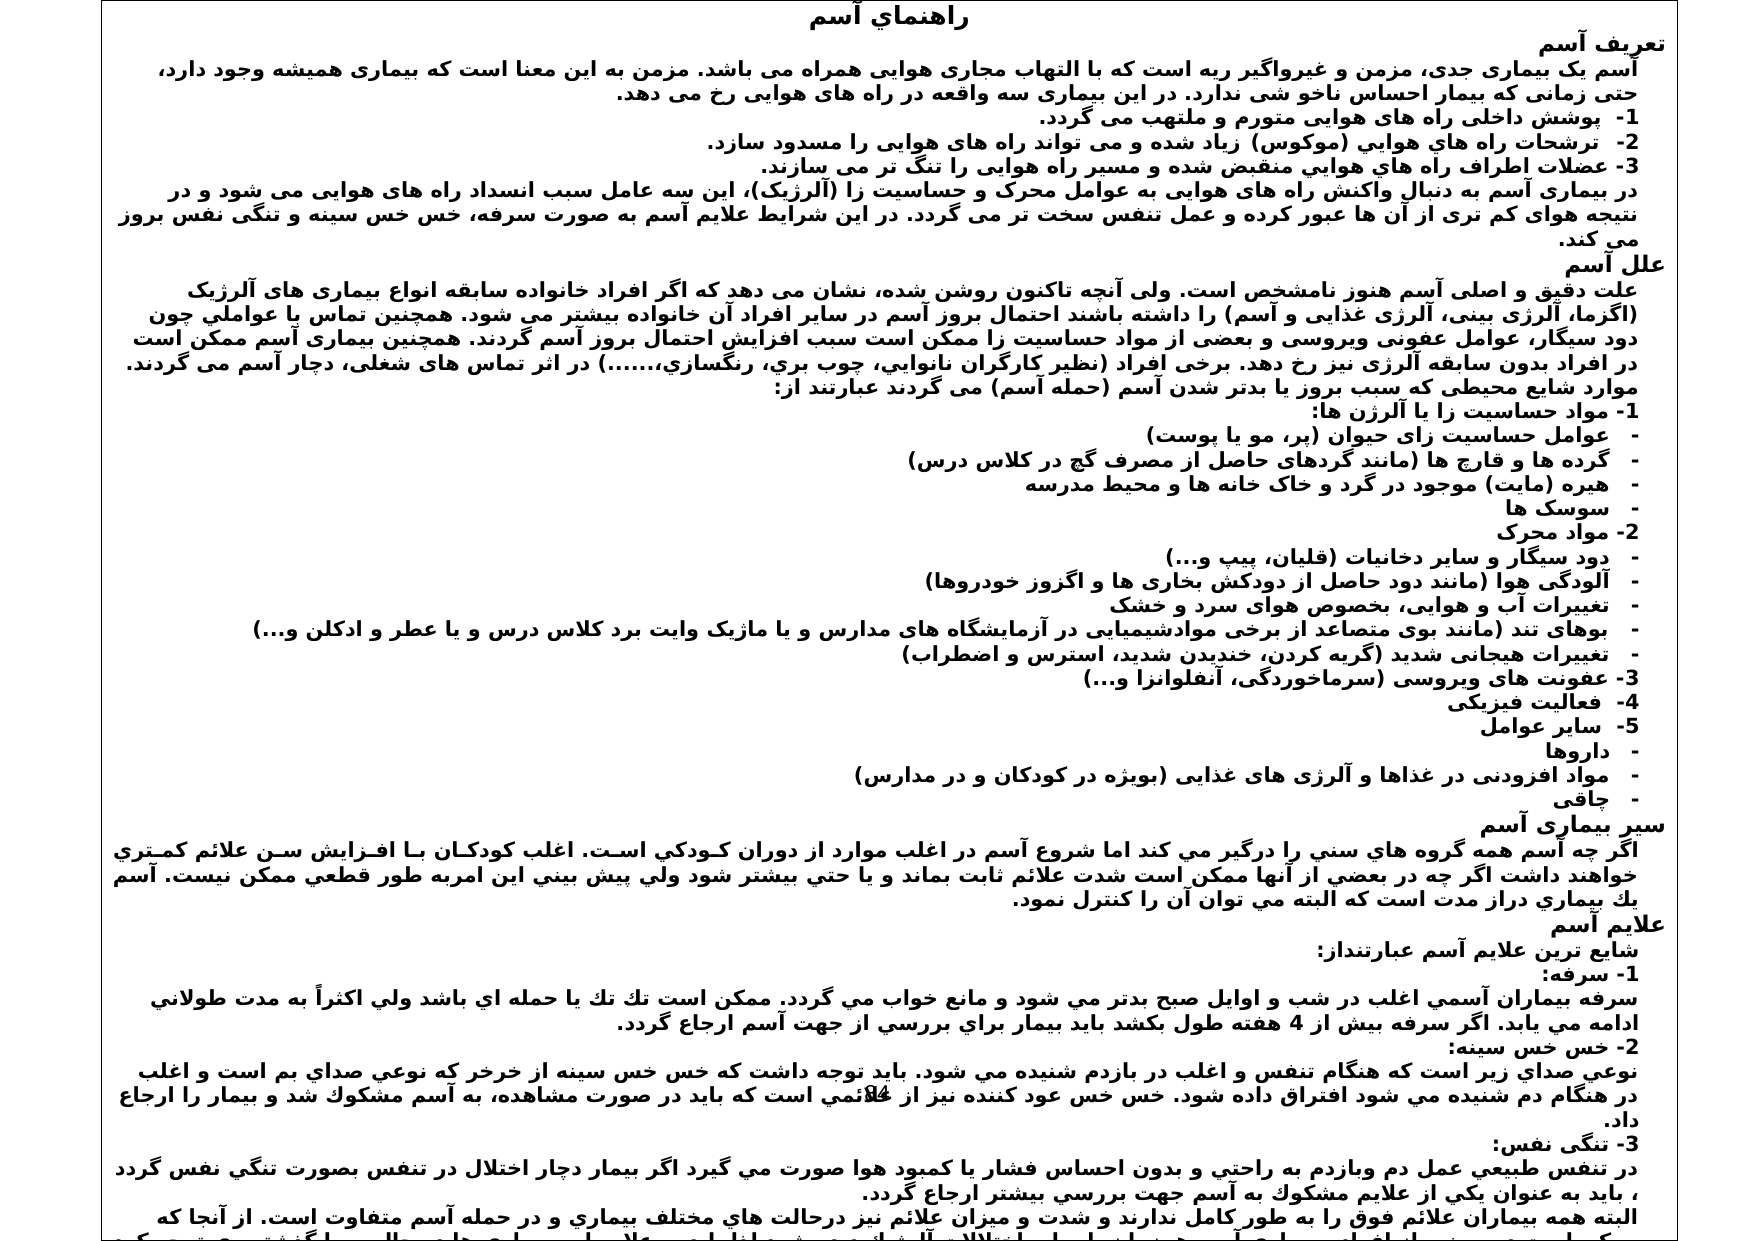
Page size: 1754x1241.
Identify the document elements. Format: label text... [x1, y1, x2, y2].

table_header راهنماي آسم تعريف آسم آسم یک بیماری جدی، مزمن و غیرواگیر ریه است که با التهاب مجاری هوایی همراه می باشد. مزمن به این معنا است که بیماری همیشه وجود دارد، حتی زمانی که بیمار احساس ناخو شی ندارد. در این بیماری سه واقعه در راه های هوایی رخ می دهد. 1- پوشش داخلی راه های هوایی متورم و ملتهب می گردد. 2- ترشحات راه هاي هوايي (موكوس) زیاد شده و می تواند راه های هوایی را مسدود سازد. 3- عضلات اطراف راه هاي هوايي منقبض شده و مسیر راه هوایی را تنگ تر می سازند. در بیماری آسم به دنبال واکنش راه های هوایی به عوامل محرک و حساسیت زا (آلرژیک)، این سه عامل سبب انسداد راه های هوایی می شود و در نتیجه هوای کم تری از آن ها عبور کرده و عمل تنفس سخت تر می گردد. در این شرایط علايم آسم به صورت سرفه، خس خس سینه و تنگی نفس بروز می کند. علل آسم علت دقیق و اصلی آسم هنوز نامشخص است. ولی آنچه تاکنون روشن شده، نشان می دهد که اگر افراد خانواده سابقه انواع بیماری های آلرژیک (اگزما، آلرژی بینی، آلرژی غذایی و آسم) را داشته باشند احتمال بروز آسم در سایر افراد آن خانواده بیشتر می شود. همچنین تماس با عواملي چون دود سیگار، عوامل عفونی ویروسی و بعضی از مواد حساسیت زا ممکن است سبب افزایش احتمال بروز آسم گردند. همچنین بیماری آسم ممکن است در افراد بدون سابقه آلرژی نیز رخ دهد. برخی افراد (نظير كارگران نانوايي، چوب بري، رنگسازي،......) در اثر تماس های شغلی، دچار آسم می گردند. موارد شایع محیطی که سبب بروز یا بدتر شدن آسم (حمله آسم) می گردند عبارتند از: 1- مواد حساسیت زا یا آلرژن ها: - عوامل حساسیت زای حیوان (پر، مو یا پوست) - گرده ها و قارچ ها (مانند گردهای حاصل از مصرف گچ در کلاس درس) - هیره (مایت) موجود در گرد و خاک خانه ها و محیط مدرسه - سوسک ها 2- مواد محرک - دود سیگار و سایر دخانیات (قلیان، پیپ و...) - آلودگی هوا (مانند دود حاصل از دودکش بخاری ها و اگزوز خودروها) - تغییرات آب و هوایی، بخصوص هوای سرد و خشک - بوهای تند (مانند بوی متصاعد از برخی موادشیمیایی در آزمایشگاه های مدارس و یا ماژیک وایت برد کلاس درس و یا عطر و ادکلن و...) - تغییرات هیجانی شدید (گریه کردن، خندیدن شدید، استرس و اضطراب) 3- عفونت های ویروسی (سرماخوردگی، آنفلوانزا و...) 4- فعالیت فیزیکی 5- سایر عوامل - داروها - مواد افزودنی در غذاها و آلرژی های غذایی (بویژه در کودکان و در مدارس) - چاقی سیر بیماری آسم اگر چه آسم همه گروه هاي سني را درگير مي كند اما شروع آسم در اغلب موارد از دوران كودكي است. اغلب كودكان با افزايش سن علائم كمتري خواهند داشت اگر چه در بعضي از آنها ممكن است شدت علائم ثابت بماند و يا حتي بيشتر شود ولي پيش بيني اين امربه طور قطعي ممكن نيست. آسم يك بيماري دراز مدت است كه البته مي توان آن را كنترل نمود. علايم آسم شایع ترین علايم آسم عبارتنداز: 1- سرفه: ‌سرفه بيماران آسمي اغلب در شب و اوايل صبح بدتر مي شود و مانع خواب مي گردد. ممكن است تك تك يا حمله اي باشد ولي اكثراً به مدت طولاني ادامه مي يابد. اگر سرفه بيش از 4 هفته طول بكشد بايد بيمار براي بررسي از جهت آسم ارجاع گردد. 2- خس خس سینه: نوعي صداي زير است كه هنگام تنفس و اغلب در بازدم شنيده مي شود. بايد توجه داشت كه خس خس سينه از خرخر كه نوعي صداي بم است و اغلب در هنگام دم شنيده مي شود افتراق داده شود. خس خس عود كننده نيز از علائمي است كه بايد در صورت مشاهده، به آسم مشكوك شد و بيمار را ارجاع داد. 3- تنگی نفس: در تنفس طبيعي عمل دم وبازدم به راحتي و بدون احساس فشار يا كمبود هوا صورت مي گيرد اگر بيمار دچار اختلال در تنفس بصورت تنگي نفس گردد ، بايد به عنوان يكي از علايم مشكوك به آسم جهت بررسي بيشتر ارجاع گردد. البته همه بيماران علائم فوق را به طور كامل ندارند و شدت و ميزان علائم نيز درحالت هاي مختلف بيماري و در حمله آسم متفاوت است. از آنجا كه ممكن است در بعضي از افراد، بيماري آسم همزمان با ساير اختلالات آلرژيك ديده شود لذا بايد به علايم اين بيماري ها در حال و يا گذشته وي توجه كرد نظير علائم آلرژي بيني (عطسه مكرر ، خارش ، گرفتگي و آبريزش بيني) و يا وجود ضايعات پوستي خارش دار (اگزما). به طور كلي هر بيمار با تشخيص آسم بايد از جهت آلرژي بيني بررسي شود و برعكس از هر فرد دچار آلرژي بيني بايدعلايم آسم سئوال گردد. همانطوركه گفته شد علايم آسم درافراد مختلف شدت هاي متفاوتي دارد كه براساس آن برنامه درماني اختصاصي آنها نيز تفاوت مي كند. بايد توجه داشت هر بيمارآسمي درهرسطحي از شدت بيماري مي تواند دچارحمله شديد و ناگهاني گردد. حمله آسم وقتي شدت علايم آسم از حد معمول بیشتر شود به آن حمله آسم اطلاق می گردد. همه حملات آسم مشابه نيستند و شدت هاي متفاوتي دارند. بعضي از آنها مي توانند آنقدرشديد باشند كه سبب مرگ گردند. بنابراين حمله آسم از اورژانس هاي پزشكي است. با كنترل روزانه آسم، پيگيري هاي منظم و دوري از عوامل محرك مي توان از حملات بيماري جلوگيري كرد. يكي از وظايف مهم كارشناس مراقب سلامت و بهورز در ارتباط با بيماران آسمي ، آموزش علائم هشدار دهنده وقوع حمله آسم است . علائم حمله آسم عبارتند از : 1) بدتر شدن پيش رونده سرفه ، خس خس سينه ، تنگي نفس و يا احساس فشردگي قفسه سينه به ویژه در هنگام خواب 2) هر گونه سختي در نفس كشيدن در حين راه رفتن و صحبت كردن 3) غيبت از محل كار يا مدرسه به خاطر تشديد علايم بيماري 4) نياز به استفاده زياد از داروي تسكين دهنده ( سالبوتامول ) در روز يا شب یعنی بیشتر از 2 بار استفاده از افشانه سالبوتامول در هفته . 5) كاهش در عدد ثبت شده توسط نفس سنج به كمتر از مقدار طبيعي بيمار همچنين باید علائم يك حمله آسم شديد را سريعاً شناسايي كرد. علائم حمله آسم شديد عبارتند از :‌ 1) تنگي نفس شديد ، تنفس سريع ( بيشتر از 5 سال وبالغین: بيشتر از 30 در دقيقه)، عرق سرد 2) خس خس پيشرونده 3) استفاده از عضلات فرعي تنفس به صورت داخل كشيده شدن پوست قفسه سينه و عضلات بين دنده اي 4) ناتواني در بيان حتي يك جمله 5) افت سطح هوشياري 6) كاهش درعدد ثبت شده توسط نفس سنج به كمتر از 50% مقدار طبيعي بيمار آموزش بيمار آموزش بيماران كليد ايجاد يك ارتباط موفق بين بيمار و مراقب بهداشتي او است . بايد دانست كه داروها تنها راه كنترل آسم نيستند. بلكه پرهيز از عوامل محركي كه سبب التهاب مجاري هوايي و بدتر شدن آسم مي شوند نيز بسيار مهم است. اين عوامل آغازگر آسم ناميده مي شوند. هر بيمار بايد راه هاي اجتناب از عوامل آغازگر بيماري خود را بشناسد. آغازگرهاي آسم و روش هاي پرهيز و كنترل اين عوامل عبارتنداز: * هيره موجود در گردو خاك خانه ها (مایت) هيره ها بند پاياني ميكروسكوپي هستند (حدوداً 3/0 ميلي متر) كه با چشم غير مسلح ديده نمي شوند. تغذیه این موجودات از پوسته ریزی بدن انسان است . محل زندگي اين حيوان در لابه لاي پرز‌هاي فرش ، پتو ، مبلمان ، پرده ، تشك، بالش، اسباب بازي ها ي پشمي و پارچه اي و وسايل مشابه است . شرايط آب و هوايي گرم مرطوب – (مثلاً در زمستان كه اكثراً درب وپنجره ها بسته است و اغلب از بخور نيز استفاده مي شود) رشد و تكثير اين موجودات را تسريع مي كند. تماس و استنشاق ذرات بدن و فضولات دفعی اين حيوانات سبب بروز یا تشدید علايم آسم مي گردد. لذا با استفاده از روش هاي زير بايد با آن ها مقابله كرد : - بالش ها و تشك ها در پوشش هايي غيرقابل نفوذ (مثلا پلاستيكي) پيچيده شود. - كليه ملحفه ها هفته اي يكباردرآب داغ (60درجه سانتي گراد ) شسته شده ودرآفتاب خشك گردد. - درصورت امكان ازقالي به عنوان كف پوش استفاده نشود. - وسايل فراوان (اسباب بازي – كتاب ،‌مبلمان و .... ) در داخل اتاق كودك نگهداري نشود. - سطح رطوبت خانه كاهش يابد. بهتر است اتاق خواب آفتاب رو و داراي نور کافي باشد. - هنگام نظافت منزل بهتر است فرد مبتلا به آسم در منزل نباشد. * عوامل حساسيت زاي حيوانات - به هيچ وجه اجازه ورود حيوانات دست آموز به رختخواب داده نشود. - حيوانات دست آموز از خانه خارج گردند. ( گربه، ‌سگ و.... ) - از به كاربردن بالش يا تشك حاوي پر، پشم و كرك اجتناب شود. - سوسك از عوامل حساسيت زا است با روشهاي مناسب در رفع اين حيوان تلاش گردد. * دود سيگار دود سيگار و ساير دخانيات (قليان، ‌پيپ و .... ) از مهترين عوامل افزايش آسم بخصوص در كودكان مي باشند. حدود 4000 ماده سمي در دود سيگار شناخته شده است. بنابراين توصيه مي شود : - در صورت ابتلا به آسم به هيچ وجه سيگار استفاده نشود. - اجازه سيگار كشيدن در خانه يا فضاهاي بسته به هيچ كس داده نشود. * تغذيه با شيرمصنوعی تغذيه انحصاري با شيرمادر بخصوص در 6 ماه اول زندگي خطر بروز آلرژي و آسم را كاهش مي دهد. لذا براي پيشگيري از آسم بهتر است از شيرمصنوعی استفاده نشود. * آلودگي هوا هواي آلوده حاوي مواد متعددي است كه موجب بدتر شدن آسم مي گردد. بيماران مبتلا به آسم بايد در مواقعي كه علائم هشدار دهنده نشاندهنده آلودگي شديد هوا هستند از خروج از منزل و خصوصا ورزش درفضاي آزاد اجتناب نمايند. استفاده از وسايل گرمايشي دود زا ( بخاري نفتي يا چوبي ، وجود تنور درمنزل و...... ) نيز از عوامل تشديد كننده آسم به شمار مي روند و استفاده از وسايل گرمايشي غيردود زا در منزل توصيه مي گردد. * بوهاي تند بعضي از بيماران مبتلا به آسم به بوهاي تند مثل بوي رنگ و اسپري مو ،‌عطر و ادوكلن، سفيد كننده ها ،‌ جوهر نمك و .... واكنش نشان مي دهند و بايد از اين عوامل محرك اجتناب كنند. * گرده هاي گياهان و قارچ ها گرده هاي گياهي موجود درفضا ، اغلب سبب آسم و آلرژي هاي فصلي مي شوند. درختاني مثل نارون ، كاج ، سپيدار ،‌ علوفه هاي هرز در فصول مختلف مشكل ساز هستند. در فصل هاي گرده افشاني بابستن درب و پنجره ها مي توان از نفوذ گرده ها به اتاق جلوگيري كرد. رطوبت و گرما سبب رشد قارچ ها وكپك ها مي گردند، كپك ها و قارچ ها از عوامل آلرژي زا در فضاهاي بسته به شمار مي روند. لذا بايد از منابع تكثير قارچ مثل جاهاي مرطوب اجتناب كرده و محل هاي مرطوب (حمام ، زير زمين ) مكرراً تميز شوند. وسايل كمك درماني و تكنيك هاي استنشاقي در بيماري آسم استفاده از اسپري هاي (افشانه ها) استنشاقي دركمترين زمان ممكن و با حداقل دوز، موثرترين مقدار دارويي را با کمترین عوارض به ريه ها مي رساند. بنابراين تاكيد براهميت استفاده از اين شكل دارويي به بيماران بسيارمهم است. نكته مهم ديگر يادآوري اين مطالب است كه اين روش دارويي ايجاد وابستگي و اعتياد نمي كند ، بلكه اين فكر، باور غلطي است كه در بين بعضي از مردم رواج دارد. البته استفاده غلط از اسپري هاي استنشاقي، شكست در درمان را موجب مي گردد. بنابراين آموزش استفاده از داروهاي استنشاقي ضروري است. بطور کلی استفاده از اسپری(افشانه یا MDI) با محفظه مخصوص(spacer ) در کليه سنين ارجح است چرا که با استفاده از افشانه به تنهایی، ميزان دارويي که وارد ريه مي شود حدود 10% دوز تجويز شده است و استفاده از افشانه با محفظه مخصوص، این میزان را 2 تا 4 برابر می كند. اصول استفاده از محفظه مخصوص (Spacer) اين وسيله براي مصرف درست و دريافت دوز کافی دارو در تمام سنين و نيز در شرايط حمله آسم مفيد است. اين دستگاه علاوه بر آن كه موجب ميشود داروي بيشتري به ريه ها برسد، از رسوب دارو در دهان و نهايتاً رشد قارچ جلوگيري مي كند. براي كودكان زير 5 سال كه مستقيماً نمي توانند از محفظه مخصوص استفاده كنند از محفظه مخصوص داراي ماسك استفاده ميگردد.دراین حالت به جاي آن كه قسمت دهاني داخل دهان بيمار قرار گيرد ماسك بطور محكم روي دهان وبيني كودك قرار مي گيرد. روش استفاده از محفظه مخصوص افشانه (MDI) را از طريق برداشتن در پوش آن، تكان دادن و قراردادن آن در وضعيت عمودي به نحوي كه به مدخل محفظه مخصوص متصل باشد، آماده كنيد. مخزن افشانه را به پايين فشاردهيد و يك پاف از دارو را به داخل محفظه وارد كنيد. قسمت دهاني محفظه مخصوص را حدود 10 ثانيه داخل دهان نگه داريد و 5 بار بطور عادی دم وبازدم انجام دهید براي كودكان بزرگتر از 5 سال و بزرگسالان توصيه ميشود قبل از مرحله 2، با بازدم ريهها را از هوا خالي كنند. اگر نياز به بيش از يك پاف دارو است، حداقل 30 ثانيه صبر كنيد بعد مراحل 2 و3 را تكرار كنيد. بخاطر داشته باشيد كه قبل از پاف بعدي محفظه دارو را تكان دهيد. براي كودكان زير 5 سال كه مستقيماً نميتوانند از محفظه مخصوص استفاده كنند از محفظه مخصوص داراي ماسك استفاده ميگردد. در اين حالت براي استفاده به جاي آن كه قسمت دهاني داخل دهان بيمار قرار گيرد (لب ها دور آن غنچه گردد) ماسك به طور محكم روي دهان و بيني كودك قرار ميگيرد. اصول استفاده از اسپري (افشانه ) يا MDI استفاده ازاسپری با محفظه مخصوص در کليه سنين ارجح است ولی چنانچه دسترسی به spacer (محفظه مخصوص) وجود نداشت به صورت زير بايد عمل گردد: 1) سرپوش اسپري را برداريد و مخزن اسپري را به خوبي تكان دهيد. 2) به آرامي و به طرز يكنواختي نفس خود را بيرون دهيد. 3) اسپري را درفاصله 3 سانتي متري جلوي دهان باز بگيريد. 4) در حالي كه شروع به دم آرام و عميق مي كنيد مخزن فلزي را فشارداده تا دارو آزاد شود و تا حدامكان عمل دم عمیق ادامه يابد. 5) براي حدود 5 ثانيه نفس خود را حبس كنيد. 6) نفس خود را به آرامي خارج سازيد. درمان داروئي آسم دو دسته اصلي دارويي براي درمان آسم استفاده مي شوند : 1) داروهاي تسكين دهنده (سریع الاثر) اين داروها با شل كردن انقباض عضلات راههاي هوايي ،‌سبب گشاد شدن راه هاي هوايي و در نتيجه كاهش يا رفع علائم آسم مي شوند. زمان شروع اثر اين داروها چند دقيقه است، ‌بنابراين به نام داروهاي تسكين فوري ناميده مي شوند و در هنگام بروز اولين علايم تشديد بيماري بايد بكار روند. معروف ترين دارو از اين گروه سالبوتامول مي باشد. 2) داروهاي كنترل كننده يا نگهدارنده خاصيت مشترك اين دسته دارويي ، اثرات ضد التهابي آنهاست و از اين راه علائم آسم را كاهش مي دهند. اين دسته دارويي بطور طولاني مدت بكار مي روند و استفاده آن بايد روزانه و بطور منظم باشد . اين داروها نقش مهمي در پيشگيري از بروز علائم و حملات آسم دارند. اشكال مختلف آسم پايدار به اين گروه دارويي نياز دارند. موثرترين داروي اين دسته استروئيد (كورتون) هاي استنشاقي هستند. معروف ترين آن ها بكلومتازون و فلوتيكازون مي باشند. دربعضي از موارد شديد از اشكال خوراكي استروئيدها ( پردنيزولون) يا تزريقي استفاده مي گردد. چون بيشتر داروهاي آسم از نوع استنشاقي هستند. تكنيك استفاده از آنها بسيارمهم مي باشد. (به بحث آموزش مراجعه شود) نكته عملي در استفاده از استروئيدهاي استنشاقي اين است كه پس ازاستفاده از آنها با محفظه مخصوص ، بايد براي پيشگيري از عفونت قارچي دهان ، شستشوي دهان و غرغره با آب صورت گيرد. بايد توجه داشت كه پزشك براي هر بيمار در هر ويزيت، با توجه به شدت بيماري، برنامه درمان داروئي اختصاصي تنظيم نموده و به شكل مكتوب به وي ارائه مي نمايد. اين برنامه شامل ميزان و نوع داروهاي مصرفي و اقدامات درماني مورد نياز به هنگام حمله بيماري است. تعيين برنامه درماني براي مواقع حمله آسم در صورت مراجعه بيمار با علائم حمله آسم بايداقدامات زير توسط بهورز/ كارشناس مراقب سلامت صورت گيرد: 1) وصل اكسيژن مرطوب با ماسك و با فشار 4-3 ليتر در دقيقه 2) تجويز 2 تا 4 پاف سالبوتامول استنشاقي هر 20 دقيقه به كمك محفظه مخصوص وارجاع فوري به سطوح بالاتر نکته مهم: درصورت ارجاع فوري همچنان هر 20 دقيقه 2 تا 4 پاف سالبوتامول در بين راه داده شود. 3) در موارد حمله شديد آسم و عدم پاسخ به تجويز سالبوتامول استنشاقي ، تجويز كورتون خوراكي بر اساس دستورالعمل كتبي بيمار (در صورت عدم مصرف قبلي توسط بيمار) وارجاع فوري به سطوح بالاتر 4) درصورت عدم امكان ارجاع فوري، تجويز 2 تا 4 پاف سالبوتامول استنشاقي هر20 دقيقه و ارجاع فوري در اولين فرصت. دراين حالت اگر با دادن سالبوتامول هر 20 دقيقه وضع بيمار بهتر شود مي توان فواصل را يك ساعته كرد. پيگيري و مراقبت بيماران مبتلا به آسم پيگيري و مراقبت بيماران مبتلا به آسم بر حسب سطح كنترل بيماري متفاوت است. پس از شروع درمان توسط پزشك، یک ماه بعد در ويزيت مجدد ، پزشك سطح كنترل بيماري را تعيين مي كند. چنانچه سطح كنترل بيماري كامل باشد بيمار ماهانه توسط بهورز/ كارشناس مراقب سلامت و هر دو ماه يك بار توسط پزشك مراقبت مي گردد. در موارد کنترل نسبی، بيمار هر دو هفته يكبار توسط بهورز/ مراقب سلامت پیگیری و مراقبت مي شود تا زماني كه به سطح كنترل كامل برسد و پس از آن پيگيري و مراقبت بيمار ماهانه توسط بهورز/ مراقب سلامت و هر دو ماه يكبار توسط پزشك ادامه مي يابد. بهورز/ مراقب سلامت در مراقبت های دوره ای میزان و نحوه مصرف صحیح داروها را بررسی کرده و وضعيت كنترل بيماري را براساس شواهد بالینی و نتایج پیک فلومتری (مطابق جدول شماره1) تعيين مي كند و در صورت كاهش سطح كنترل بيماري (كنترل كامل به كنترل نسبي يا كنترل نشده) ضمن بررسی علل نظیر قطع خودسرانه، مصرف نامنظم و یا تکنیک نادرست مصرف دارو، بيمار را به صورت غير فوري به پزشك ارجاع مي دهد. همچنین با توجه به تاثیر مشکلات روانی، اقتصادی و اجتماعی شدید بیمار یا خانواده وی برسطح کنترل بیماری و افزایش احتمال بروز حملات، لازم است در هر نوبت مراقبت علاوه بر آموزش بيماران و خانواده آنها به این موارد نیز توجه شده و در صورت نیاز به پزشک اطلاع داده شود. در صورتي كه بيمار در تاريخ مقرر جهت مراقبت مراجعه نكند حداكثر 3 روز پس از اين تاريخ لازم است بهورز/ مراقب سلامت علت عدم مراجعه را پيگيري نمايد. نکات مورد توجه در خصوص دانش آموزان مبتلا به آسم: 1- در آغاز سال تحصیلی دانش آموزان آسمی شناسایی و مورد مشاوره قرار گیرند و از شدت بیماری آن ها و داروهای مصرفی اطلاع حاصل شود. 2- اولیاء این دانش آموزان مورد مشاوره قرار گیرند و عوامل تحریک کننده محیطی بیماری (بویژه در حد فاصل خانه تا مدرسه)را به آنان یادآوری و از آن ها برای انتقال سالم و ایمن دانش آموز به مدرسه کمک خواسته شود از جمله این که: الف) در روزهایی که وضعیت آلودگی هوا در مرز خطر اعلام شود حدالامکان از بیرون رفتن فرزند خود جلوگیری نماید و مدرسه را در جریان قرار دهد. ب) از طی مسافت بین خانه و مدرسه با دوچرخه و موتورسیکلت (بویژه در روزهای آلودگی هوا) خودداری شود. ج) اگر دانش آموز از سرویس خصوصی برای مدرسه استفاده می کند راننده سرویس نباید از سیگار و یا عطر و ادکلن و مواد دیگر معطر و تحریک کننده استفاده نماید. د) هنگام ابتلا به سرماخوردگی سریعاً نسبت به درمان وی اقدام شود و سهل انگاری نگردد. هـ) دانش آموز داروهای ضروری (بویژه برای زمان حمله آسم) را همیشه همراه خود داشته باشد. و) در صورت تغییر در بیماری (از جمله زمان شدت یافتن بیماری) مدرسه (مدیر و مراقبت سلامت) را در جریان قرار دهد. 3- لازم است معلم (یا دبیران) دانش آموز آسمی در جریان بیماری دانش آموز قرار گیرند و با حداقل آموزش های لازم برای کمک به ایشان در هنگام حمله آسم آشنا باشند. 4- تأکید شود که آموزگاران و دبیران محترم از اجبار دانش آموز آسمی جهت آمدن به پای تخته سیاه (یا سفید) به علت احتمال تأثیر تحریکی گرده های گچ و یا بوی تند شیمیایی متصاعد از وایت برد به کار رفته، خودداری نمایند و تکالیف را از این قبیل دانش آموزان به شیوه های دیگری مطالبه نمایند و صندلی این دانش آموزان با فاصله مناسب از تخته کلاس قرار داشته باشد. 5- تأکید شود که همکاران محترمی که در تعامل نزدیک (از جمله در کلاس درس) با دانش آموز آسمی هستند از استفاده از عطر، ادکلن و سایر معطرهای تند و تحریک کننده خودداری کنند. 6- از ایجاد استرس و اضطراب روحی برای دانش آموزان آسمی، بویژه در زمان برگزاری آزمون ها، جداً خودداری شود و در هنگام آزمون، با مشاوره های پیوسته و بازدیدهای آرام بخش با دانش آموز آسمی در طول آزمون از بروز استرس و اضطراب که احتمال حمله آسمی را افزایش می هد، جلوگیری شود. 7- چنانچه در کنار کلاس درس درخت و فضای سبزی وجود دارد که در فصل گرده افشانی، گرده به داخل کلاس وارد می شوند، حتی الامکان پنجره های کلاس را مسدود نگه داشته و میز و نیمکت دانش آموز آسمی با فاصله مناسب از پنجره قرار گیرد. 8- در هنگام برگزاری اردو از دانش آموزان آسمی در مواجه با فضای سبز، گرده گیاهان، استفاده از خوراکی های تند محرک، هوای آلوده، یا استفاده از بالش، پتو و ملحفه های محرک مراقبت جدی شود. 9- در بوفه مدارسی که دانش آموز آسمی دارند، مواد خوراکی با بوی تند یا مزه تند (اصطلاحاً فلفلی) عرضه نشود. 10- لازم است معلم (دبیر) ورزش از شرایط بیمای دانش آموزان آسمی اطلاعات کافی داشته باشد تا در فعالیت های ورزشی از آن ها مراقبت نمایند. 11- در هنگام ورزش به هیچ وجه دانش آموز آسمی نباید در شرایط فعالیت های سنگین یا استرس زای رقابت های ورزشی قرار گیرند. 12- در شرایط هوای با رطوبت بالا نباید دانش آموز آسمی در معرض فعالیت های ورزشی سنگین قرار گیرد. 13- در صورتی که دانش آموز آسمی در حین ورزش دچار حمل آسمی شود، بلافاصله فعالیت ورزشی وی قطع و به کمک داروهای همراه دانش آموز به وی کمک رسانی گردد. (مطابق موارد مذکور در درمانی بیماری که در صفحات قبل ذکر شد) و بلافاصله به اولین و نزدیک ترین بیمارستان منتقل و خانواده دانش آموز (در حین انتقال) در جریان قرار گیرند. 14- توصیه می شود در مدارسی که دارای دانش آموز آسمی هستند حداقل یک کپسول اکسیژن کوچک به همراه ماسک مربوطه و دستورالعمل استفاده از آن در محل اتاق بهداشت مدرسه موجود باشد. آسم و ورزش بيمار دچار آسم قادر به انجام همه نوع ورزش است. وقتي بيماري آسم تحت كنترل باشد، ‌نه تنها نبايد بيمار را از انجام ورزش منع كرد بلكه بايد به ورزش نيز تشويق نمود.البته ورزش در هواي سرد و خشک مثل اسكي بايد با رعايت شرايط خاصي و با احتياط انجام شود و ورزش هايي چون شنا، پياده روي و دوچرخه سواري ارجح هستند. بايد توجه داشت كه فعاليت بدني و ورزش دربعضي افراد مي تواند باعث شروع حمله آسم شود. این بیماران به خصوص در هوای سرد و خشک باید قبل از شروع ورزش، چند دقيقه بدن خود را با نرمش گرم كنند و در صورتي كه هنگام ورزش دچار علايم گردند بايد نيم ساعت قبل از ورزش داروي سالبوتامول را دريافت نمايند. به کودکان مبتلا به آسم خاطر نشان کنید. - داروهایشان را فراموش نکنند. - محدودیت های خودشان را بدانند. - بدانند که چه زمانی باید فعالیت را قطع کنند. - همیشه قبل از ورزش خودشان را گرم کنند و یکباره به فعالیت های سنگین ورزشی نپردازند. [102, 1, 1677, 1240]
